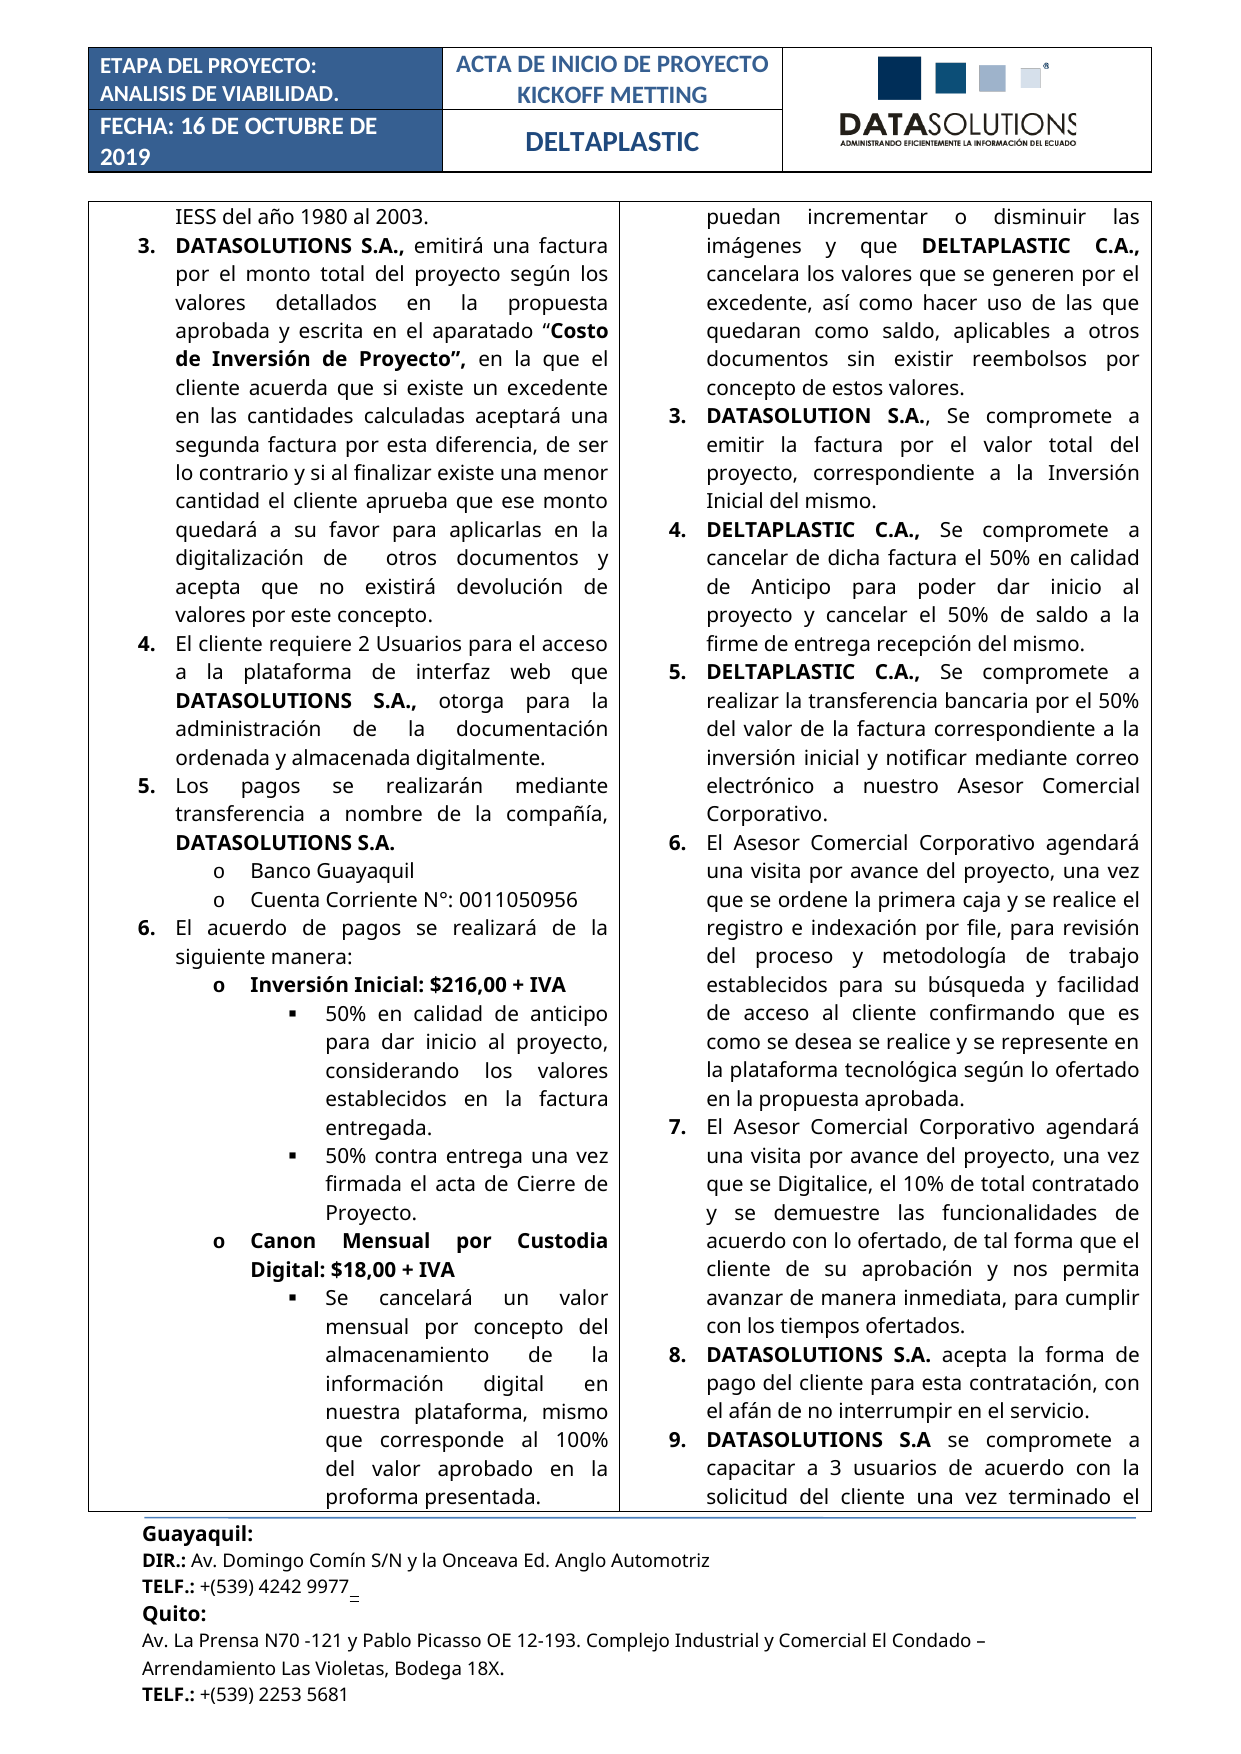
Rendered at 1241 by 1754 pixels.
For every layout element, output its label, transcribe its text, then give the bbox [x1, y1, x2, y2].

picture [838, 52, 1077, 147]
